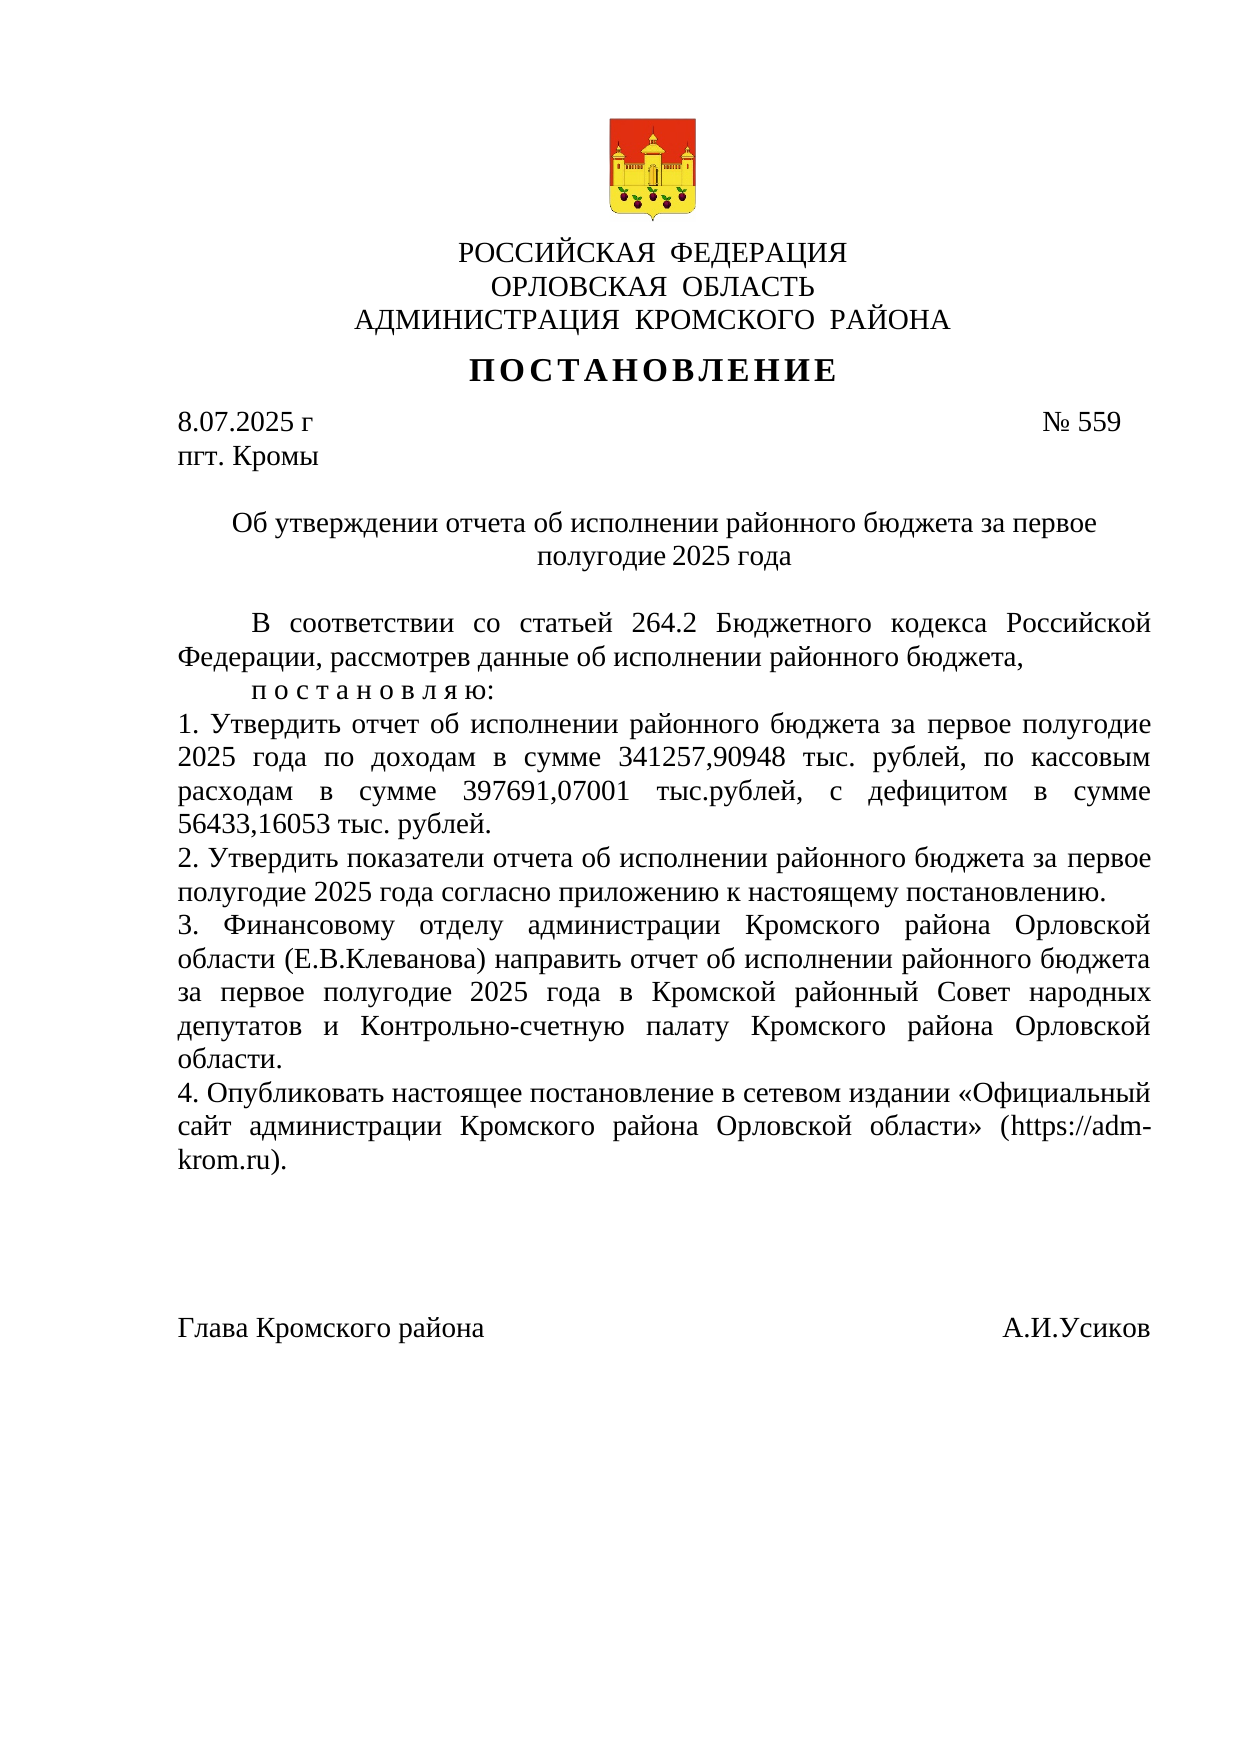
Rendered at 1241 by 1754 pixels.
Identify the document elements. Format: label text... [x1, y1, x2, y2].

text п о с т а н о в л я ю: [177, 672, 1152, 706]
picture [609, 118, 696, 222]
table_cell РОССИЙСКАЯ ФЕДЕРАЦИЯ [166, 235, 1139, 269]
text 2. Утвердить показатели отчета об исполнении районного бюджета за первое полугодие 2025 года согласно приложению к настоящему постановлению. [177, 840, 1152, 907]
table_header [166, 118, 1139, 235]
table_cell 8.07.2025 г № 559 пгт. Кромы [166, 404, 1139, 471]
text 1. Утвердить отчет об исполнении районного бюджета за первое полугодие 2025 года по доходам в сумме 341257,90948 тыс. рублей, по кассовым расходам в сумме 397691,07001 тыс.рублей, с дефицитом в сумме 56433,16053 тыс. рублей. [177, 706, 1152, 840]
table_cell АДМИНИСТРАЦИЯ КРОМСКОГО РАЙОНА [166, 302, 1139, 350]
text Об утверждении отчета об исполнении районного бюджета за первое полугодие 2025 года [177, 505, 1152, 572]
table_cell ПОСТАНОВЛЕНИЕ [166, 350, 1139, 404]
text 4. Опубликовать настоящее постановление в сетевом издании «Официальный сайт администрации Кромского района Орловской области» (https://adm-krom.ru). [177, 1075, 1152, 1176]
text В соответствии со статьей 264.2 Бюджетного кодекса Российской Федерации, рассмотрев данные об исполнении районного бюджета, [177, 605, 1152, 672]
table_cell ОРЛОВСКАЯ ОБЛАСТЬ [166, 269, 1139, 302]
text 3. Финансовому отделу администрации Кромского района Орловской области (Е.В.Клеванова) направить отчет об исполнении районного бюджета за первое полугодие 2025 года в Кромской районный Совет народных депутатов и Контрольно-счетную палату Кромского района Орловской области. [177, 907, 1152, 1075]
text Глава Кромского района А.И.Усиков [177, 1310, 1152, 1343]
